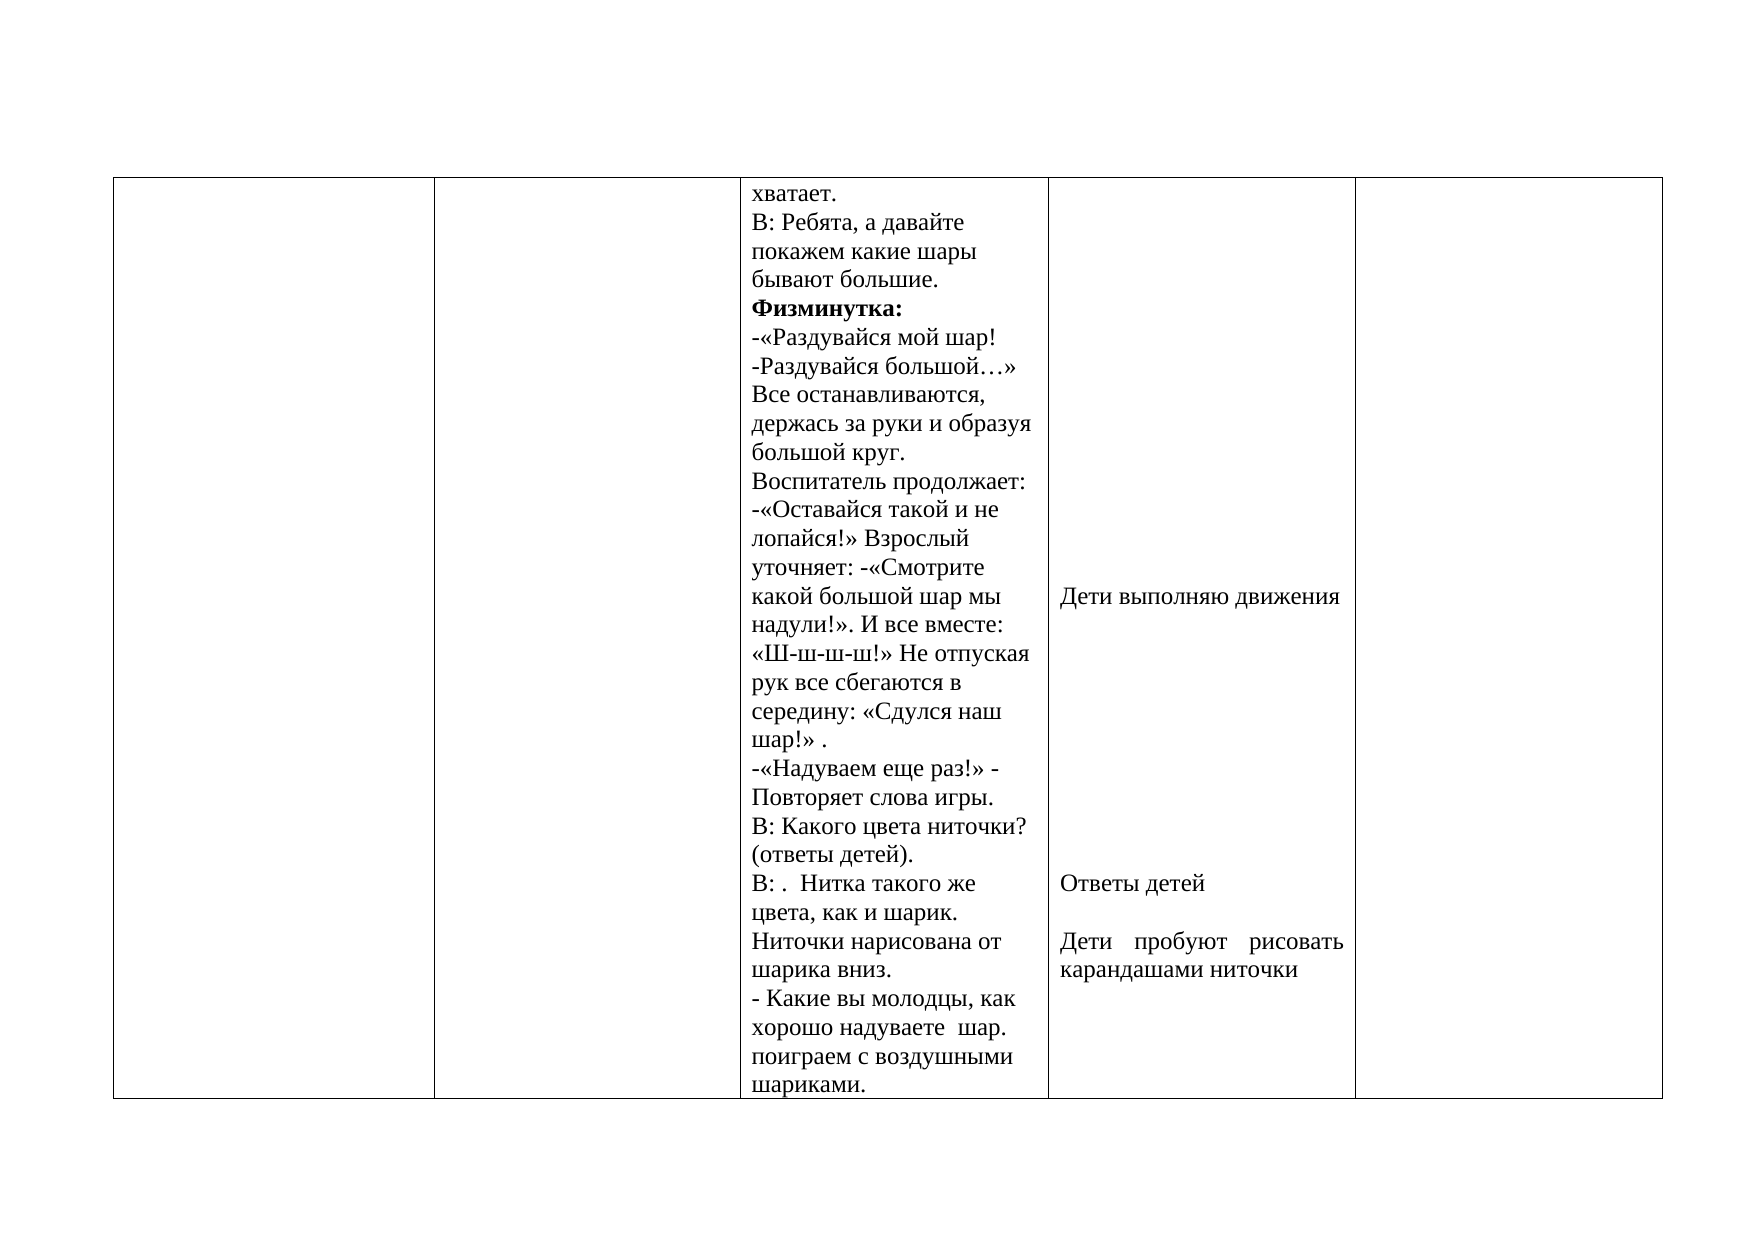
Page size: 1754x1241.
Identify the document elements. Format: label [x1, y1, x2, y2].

table_cell [435, 178, 740, 1098]
table_cell [1356, 178, 1662, 1098]
table_cell [741, 178, 1048, 1098]
table_cell [1049, 178, 1355, 1098]
table_cell [114, 178, 434, 1098]
